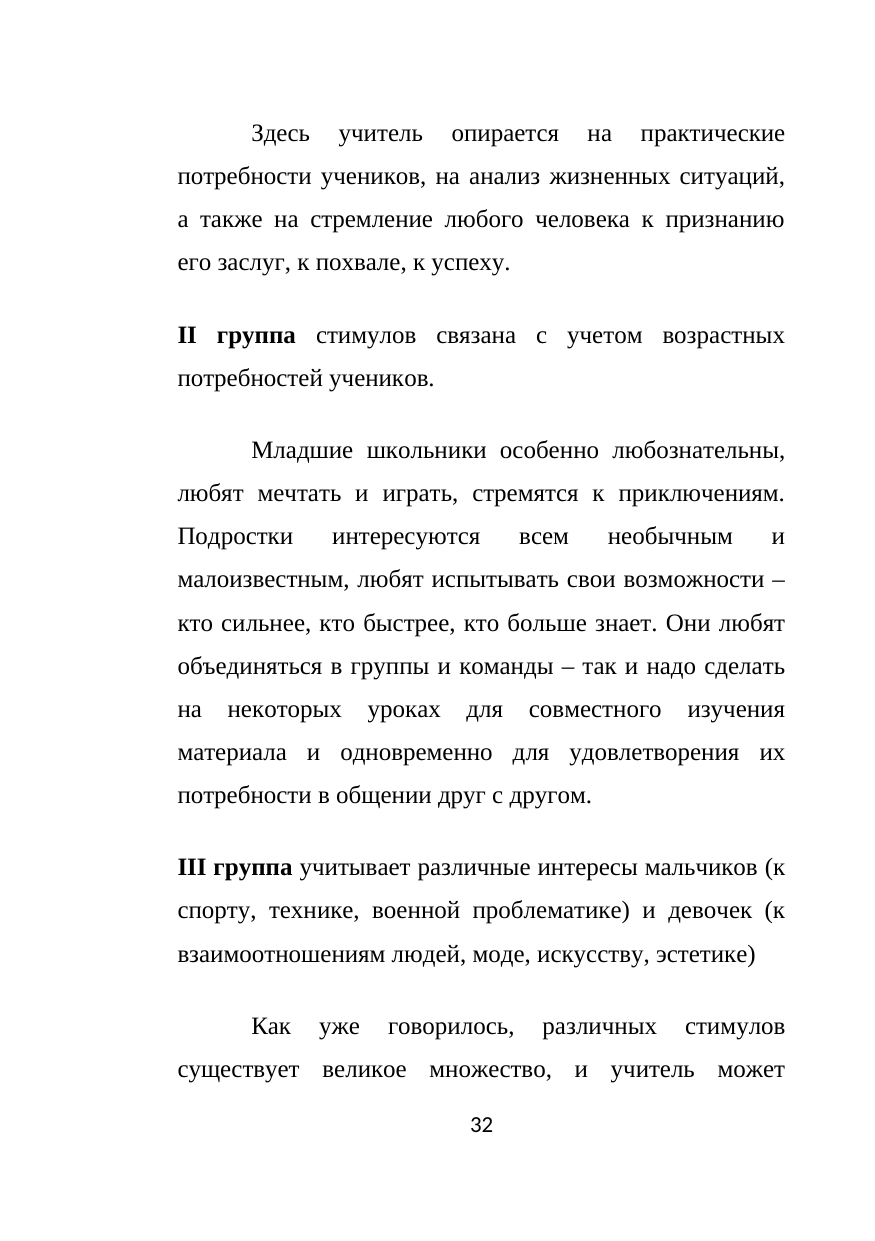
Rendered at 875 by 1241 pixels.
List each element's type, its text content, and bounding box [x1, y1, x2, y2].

text III группа учитывает различные интересы мальчиков (к спорту, технике, военной проблематике) и девочек (к взаимоотношениям людей, моде, искусству, эстетике) [177, 852, 786, 967]
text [177, 1011, 786, 1083]
text Здесь учитель опирается на практические потребности учеников, на анализ жизненных ситуаций, а также на стремление любого человека к признанию его заслуг, к похвале, к успеху. [177, 118, 786, 276]
text Младшие школьники особенно любознательны, любят мечтать и играть, стремятся к приключениям. Подростки интересуются всем необычным и малоизвестным, любят испытывать свои возможности – кто сильнее, кто быстрее, кто больше знает. Они любят объединяться в группы и команды – так и надо сделать на некоторых уроках для совместного изучения материала и одновременно для удовлетворения их потребности в общении друг с другом. [177, 435, 786, 809]
text II группа стимулов связана с учетом возрастных потребностей учеников. [177, 320, 786, 392]
